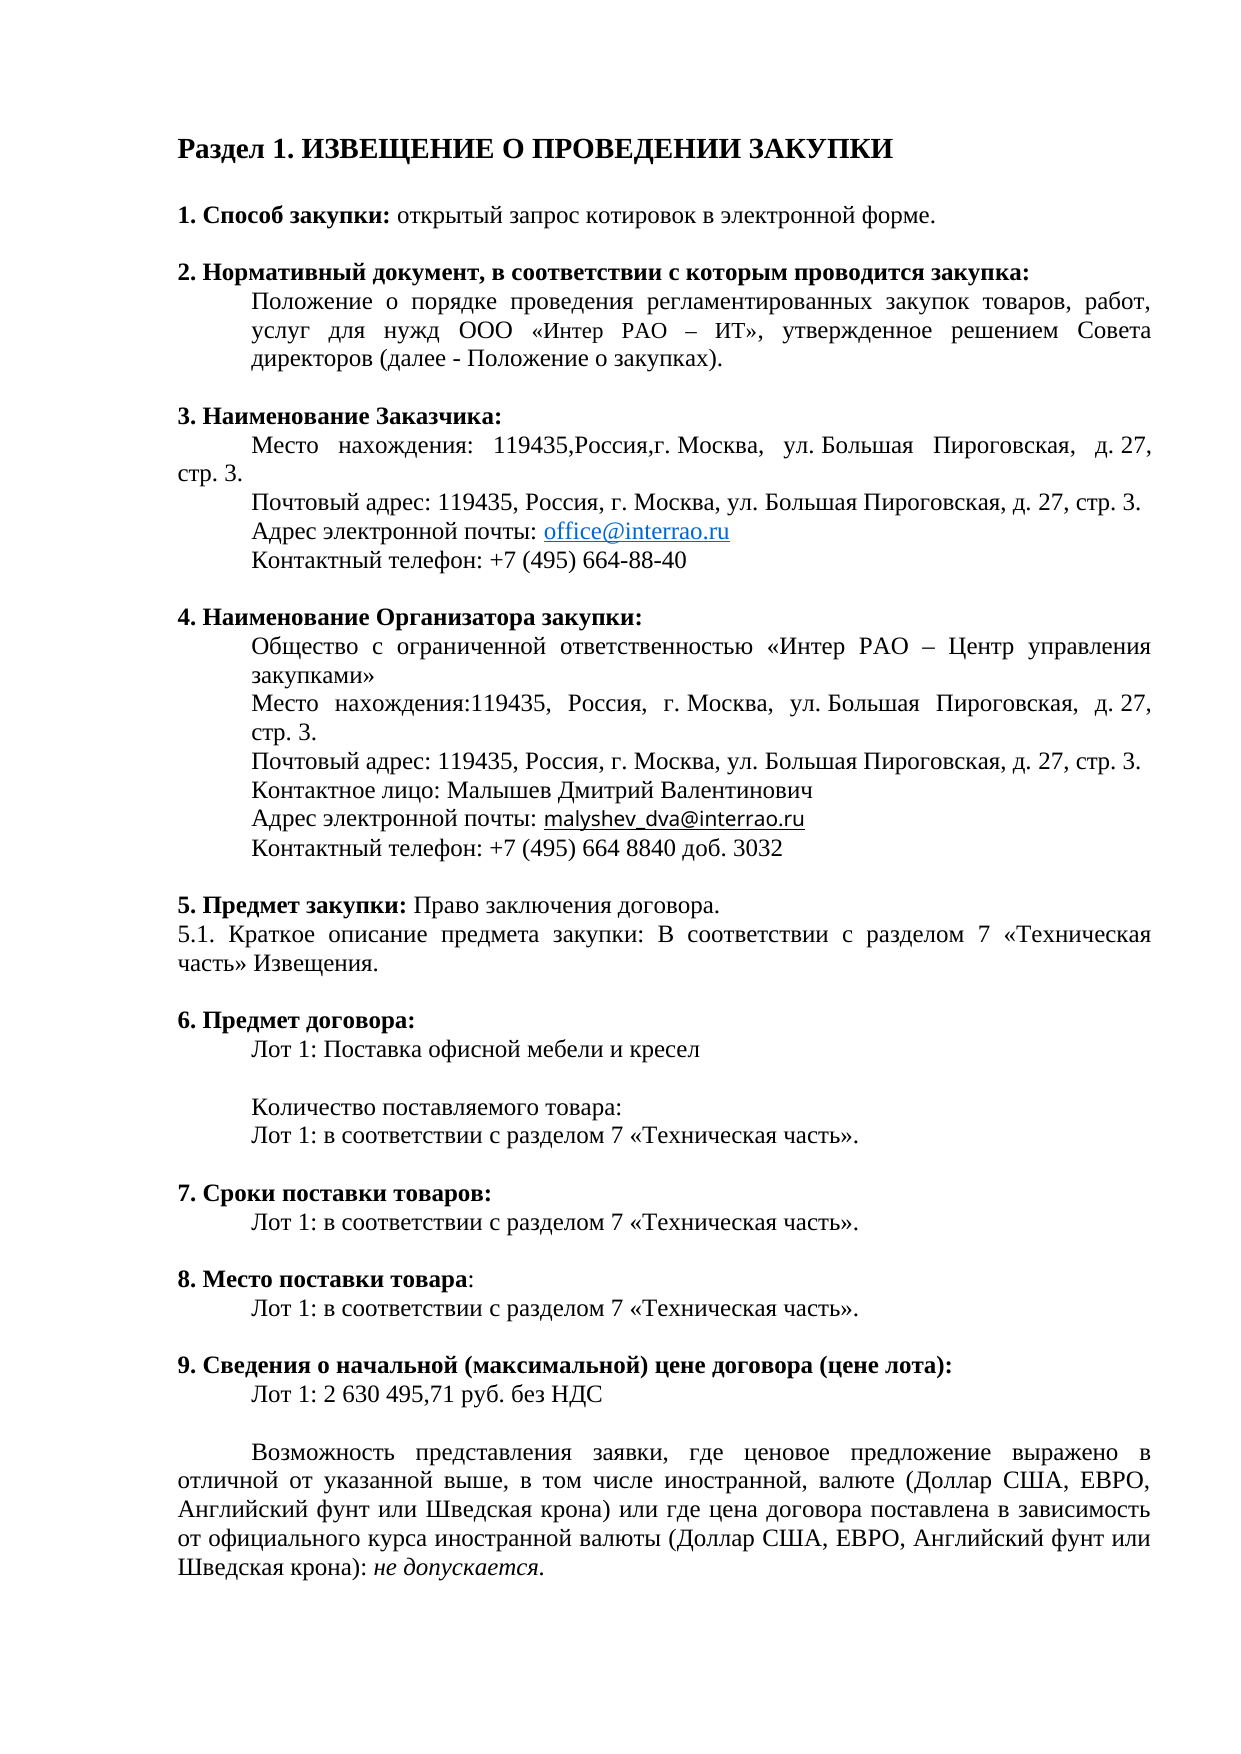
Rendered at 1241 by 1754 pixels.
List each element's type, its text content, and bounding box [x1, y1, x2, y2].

text Место нахождения:119435, Россия, г. Москва, ул. Большая Пироговская, д. 27, стр. 3. [251, 688, 1152, 746]
text Адрес электронной почты: malyshev_dva@interrao.ru [251, 803, 1152, 833]
text Лот 1: в соответствии с разделом 7 «Техническая часть». [177, 1293, 1152, 1322]
text Лот 1: 2 630 495,71 руб. без НДС [177, 1379, 1152, 1408]
text Лот 1: в соответствии с разделом 7 «Техническая часть». [177, 1207, 1152, 1236]
text Положение о порядке проведения регламентированных закупок товаров, работ, услуг для нужд ООО «Интер РАО – ИТ», утвержденное решением Совета директоров (далее - Положение о закупках). [251, 286, 1152, 372]
text 8. Место поставки товара: [177, 1264, 1152, 1293]
text 4. Наименование Организатора закупки: [177, 602, 1152, 631]
text 2. Нормативный документ, в соответствии с которым проводится закупка: [177, 257, 1152, 286]
text Контактное лицо: Малышев Дмитрий Валентинович [251, 775, 1152, 803]
text 1. Способ закупки: открытый запрос котировок в электронной форме. [177, 200, 1152, 228]
text Почтовый адрес: 119435, Россия, г. Москва, ул. Большая Пироговская, д. 27, стр. 3. [251, 746, 1152, 775]
text 9. Сведения о начальной (максимальной) цене договора (цене лота): [177, 1351, 1152, 1379]
text Адрес электронной почты: office@interrao.ru [177, 516, 1152, 545]
subtitle Раздел 1. ИЗВЕЩЕНИЕ О ПРОВЕДЕНИИ ЗАКУПКИ [177, 131, 1152, 165]
text 7. Сроки поставки товаров: [177, 1178, 1152, 1207]
text Место нахождения: 119435,Россия,г. Москва, ул. Большая Пироговская, д. 27, стр. 3. [177, 430, 1152, 487]
text 5. Предмет закупки: Право заключения договора. [177, 891, 1152, 919]
text Количество поставляемого товара: [251, 1092, 1152, 1121]
text Контактный телефон: +7 (495) 664-88-40 [177, 545, 1152, 573]
text Контактный телефон: +7 (495) 664 8840 доб. 3032 [251, 833, 1152, 862]
text Возможность представления заявки, где ценовое предложение выражено в отличной от указанной выше, в том числе иностранной, валюте (Доллар США, ЕВРО, Английский фунт или Шведская крона) или где цена договора поставлена в зависимость от официального курса иностранной валюты (Доллар США, ЕВРО, Английский фунт или Шведская крона): не допускается. [177, 1437, 1152, 1581]
text 5.1. Краткое описание предмета закупки: В соответствии с разделом 7 «Техническая часть» Извещения. [177, 919, 1152, 977]
text Лот 1: в соответствии с разделом 7 «Техническая часть». [177, 1121, 1152, 1149]
text Почтовый адрес: 119435, Россия, г. Москва, ул. Большая Пироговская, д. 27, стр. 3. [177, 487, 1152, 516]
text Лот 1: Поставка офисной мебели и кресел [177, 1034, 1152, 1063]
text Общество с ограниченной ответственностью «Интер РАО – Центр управления закупками» [251, 631, 1152, 688]
text 3. Наименование Заказчика: [177, 401, 1152, 430]
text 6. Предмет договора: [177, 1006, 1152, 1034]
